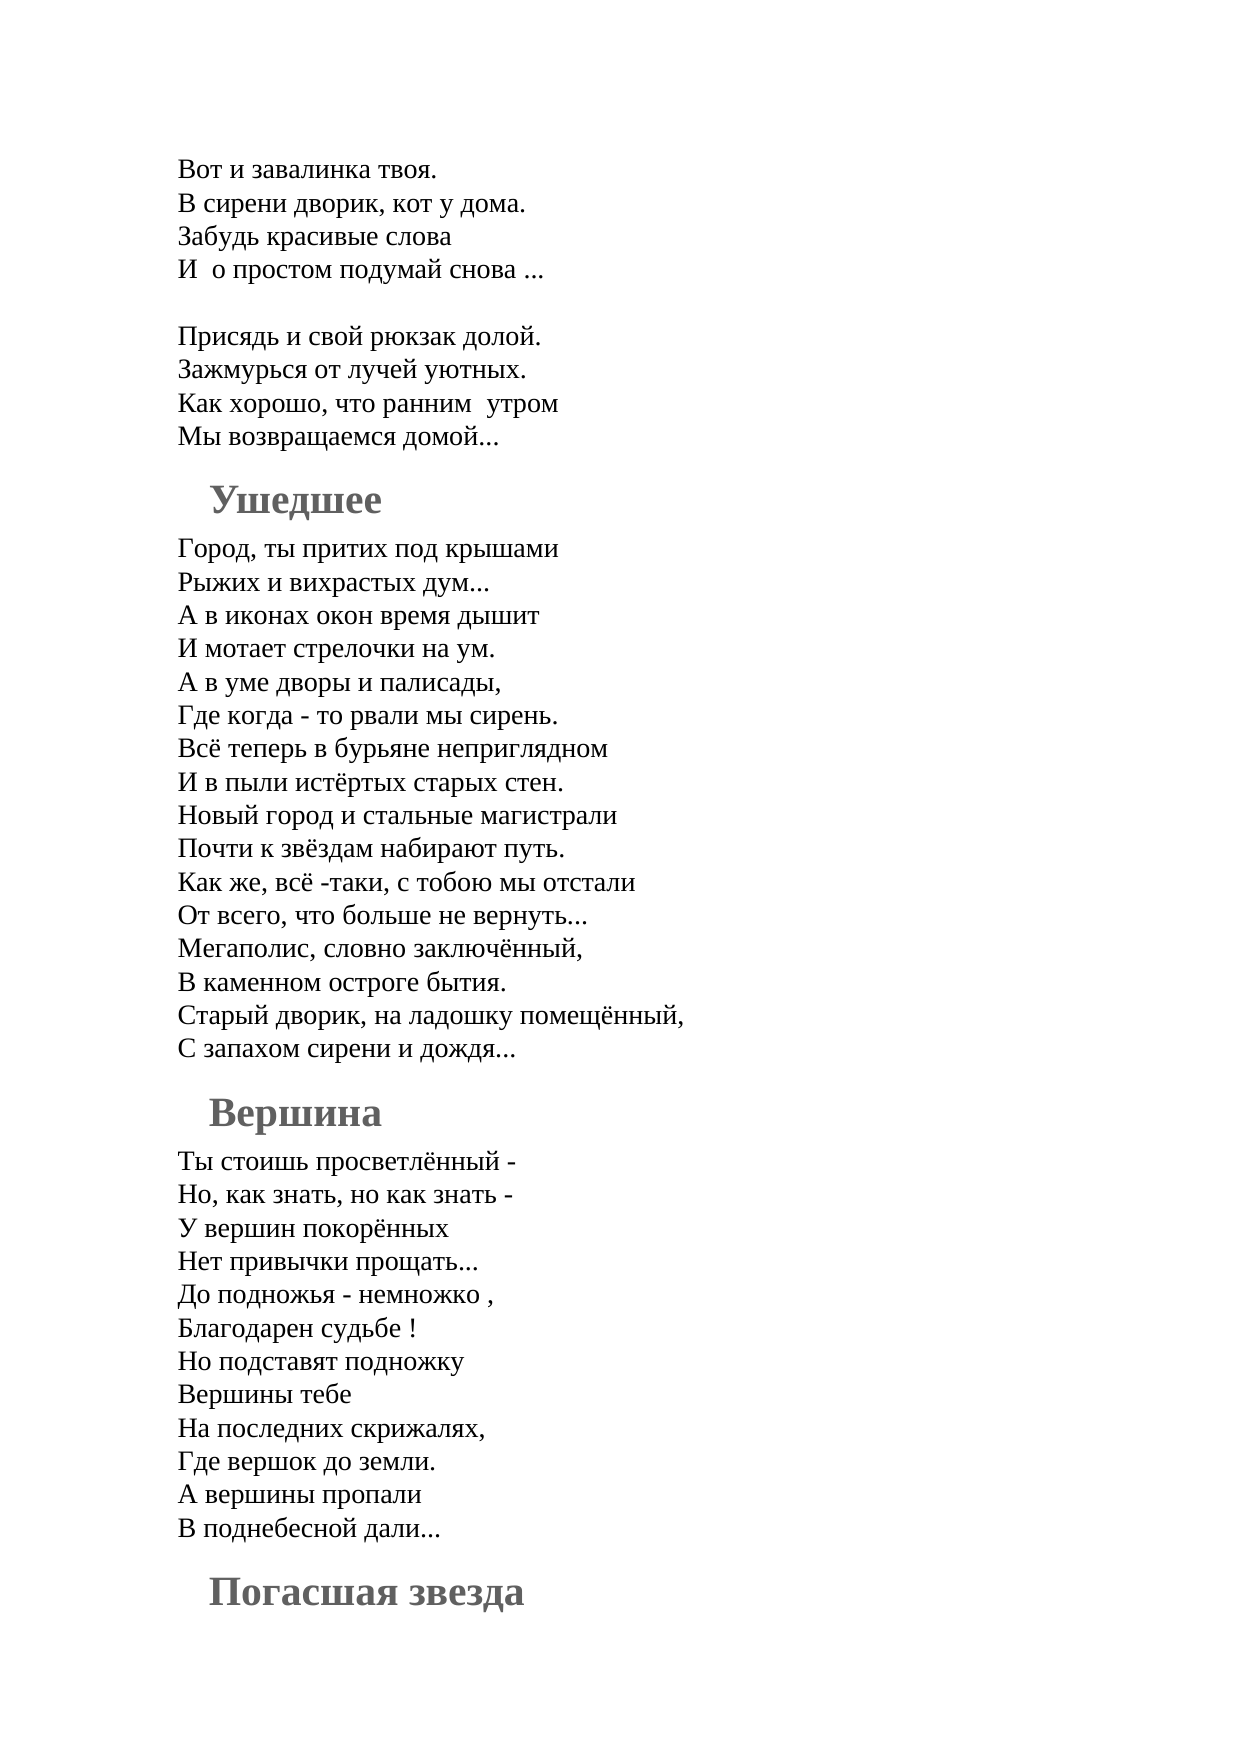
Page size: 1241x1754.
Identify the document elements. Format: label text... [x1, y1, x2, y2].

text Город, ты притих под крышами Рыжих и вихрастых дум... А в иконах окон время дышит И мотает стрелочки на ум. А в уме дворы и палисады, Где когда - то рвали мы сирень. Всё теперь в бурьяне неприглядном И в пыли истёртых старых стен. Новый город и стальные магистрали Почти к звёздам набирают путь. Как же, всё -таки, с тобою мы отстали От всего, что больше не вернуть... Мегаполис, словно заключённый, В каменном остроге бытия. Старый дворик, на ладошку помещённый, С запахом сирени и дождя... [177, 531, 1152, 1064]
text Ушедшее [208, 475, 1152, 523]
text Ты стоишь просветлённый - Но, как знать, но как знать - У вершин покорённых Нет привычки прощать... До подножья - немножко , Благодарен судьбе ! Но подставят подножку Вершины тебе На последних скрижалях, Где вершок до земли. А вершины пропали В поднебесной дали... [177, 1143, 1152, 1543]
text Вершина [208, 1087, 1152, 1135]
text Погасшая звезда [208, 1567, 1152, 1614]
text Вот и завалинка твоя. В сирени дворик, кот у дома. Забудь красивые слова И о простом подумай снова ... Присядь и свой рюкзак долой. Зажмурься от лучей уютных. Как хорошо, что ранним утром Мы возвращаемся домой... [177, 118, 1152, 451]
